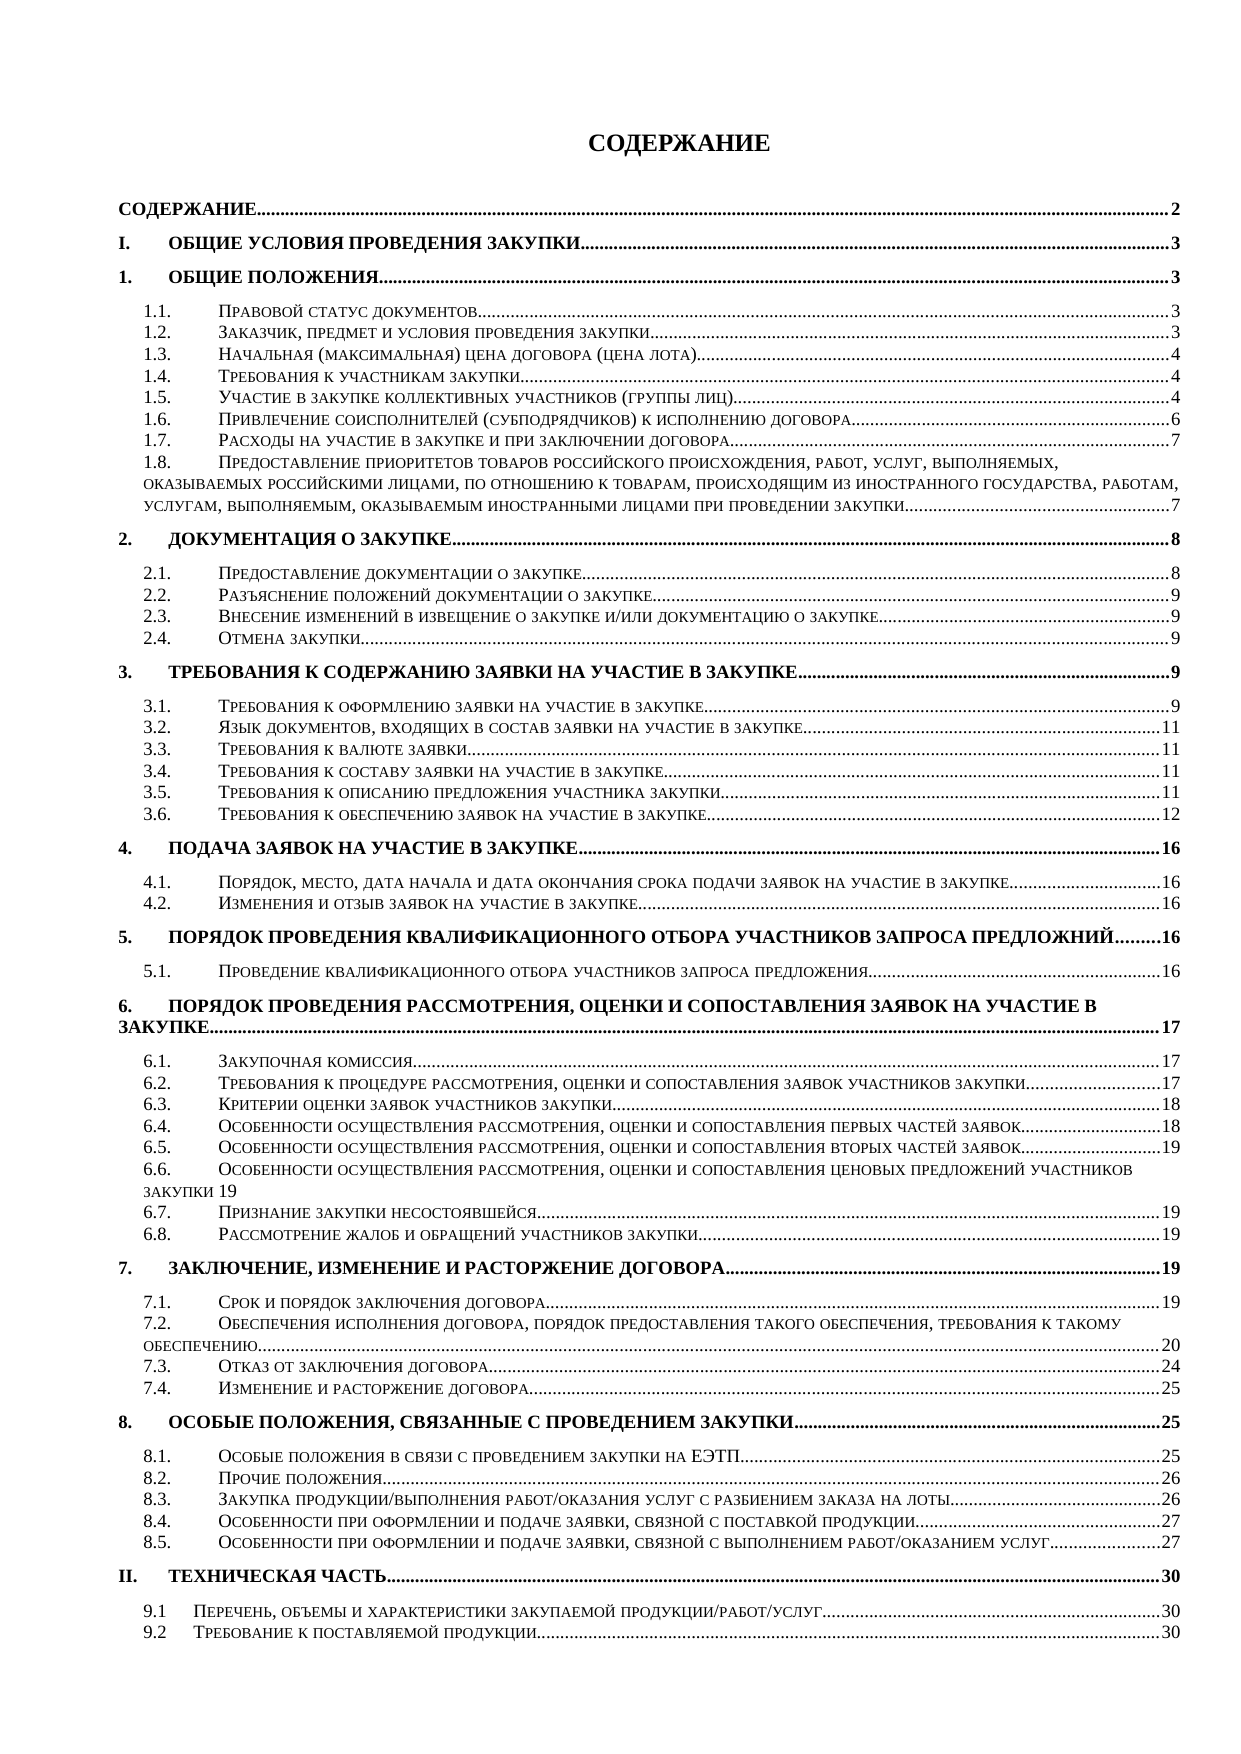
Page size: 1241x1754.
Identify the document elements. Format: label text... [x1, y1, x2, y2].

text 1.4. Требования к участникам закупки 4 [143, 364, 1181, 386]
text 4.2. Изменения и отзыв заявок на участие в закупке 16 [143, 892, 1181, 914]
text 8.1. Особые положения в связи с проведением закупки на ЕЭТП 25 [143, 1445, 1181, 1467]
text 3.6. Требования к обеспечению заявок на участие в закупке 12 [143, 803, 1181, 824]
text 2.1. Предоставление документации о закупке 8 [143, 562, 1181, 583]
text 7.3. Отказ от заключения договора 24 [143, 1355, 1181, 1377]
text 2.2. Разъяснение положений документации о закупке 9 [143, 583, 1181, 605]
text 8.5. Особенности при оформлении и подаче заявки, связной с выполнением работ/оказанием услуг. 27 [143, 1531, 1181, 1553]
text 6.6. Особенности осуществления рассмотрения, оценки и сопоставления ценовых предложений участников закупки 19 [143, 1158, 1181, 1201]
text 6.5. Особенности осуществления рассмотрения, оценки и сопоставления вторых частей заявок 19 [143, 1136, 1181, 1158]
text 6. ПОРЯДОК ПРОВЕДЕНИЯ РАССМОТРЕНИЯ, ОЦЕНКИ И СОПОСТАВЛЕНИЯ ЗАЯВОК НА УЧАСТИЕ В ЗАКУПКЕ 17 [118, 994, 1181, 1038]
text 8.2. Прочие положения 26 [143, 1467, 1181, 1488]
text 2.3. Внесение изменений в извещение о закупке и/или документацию о закупке 9 [143, 605, 1181, 627]
text 8. ОСОБЫЕ ПОЛОЖЕНИЯ, СВЯЗАННЫЕ С ПРОВЕДЕНИЕМ ЗАКУПКИ 25 [118, 1411, 1181, 1433]
text 7. ЗАКЛЮЧЕНИЕ, ИЗМЕНЕНИЕ И РАСТОРЖЕНИЕ ДОГОВОРА 19 [118, 1257, 1181, 1278]
text 3.5. Требования к описанию предложения участника закупки 11 [143, 781, 1181, 803]
text 2. ДОКУМЕНТАЦИЯ О ЗАКУПКЕ 8 [118, 528, 1181, 549]
text 7.4. Изменение и расторжение договора 25 [143, 1377, 1181, 1398]
text 9.2 Требование к поставляемой продукции 30 [143, 1621, 1181, 1643]
text 1.7. Расходы на участие в закупке и при заключении договора 7 [143, 429, 1181, 451]
subtitle СОДЕРЖАНИЕ [177, 128, 1181, 156]
text 1.1. Правовой статус документов 3 [143, 300, 1181, 321]
text 4.1. Порядок, место, дата начала и дата окончания срока подачи заявок на участие в закупке 16 [143, 871, 1181, 892]
text II. ТЕХНИЧЕСКАЯ ЧАСТЬ 30 [118, 1565, 1181, 1587]
text 8.4. Особенности при оформлении и подаче заявки, связной с поставкой продукции 27 [143, 1510, 1181, 1531]
text СОДЕРЖАНИЕ 2 [118, 198, 1181, 219]
text 3.2. Язык документов, входящих в состав заявки на участие в закупке 11 [143, 716, 1181, 738]
text 1.5. Участие в закупке коллективных участников (группы лиц) 4 [143, 386, 1181, 408]
text 6.4. Особенности осуществления рассмотрения, оценки и сопоставления первых частей заявок 18 [143, 1115, 1181, 1136]
text 4. ПОДАЧА ЗАЯВОК НА УЧАСТИЕ В ЗАКУПКЕ 16 [118, 837, 1181, 858]
text I. ОБЩИЕ УСЛОВИЯ ПРОВЕДЕНИЯ закупки 3 [118, 232, 1181, 253]
text 1. ОБЩИЕ ПОЛОЖЕНИЯ 3 [118, 266, 1181, 287]
text 6.3. Критерии оценки заявок участников закупки 18 [143, 1093, 1181, 1115]
text 5.1. Проведение квалификационного отбора участников запроса предложения 16 [143, 960, 1181, 982]
text 3.4. Требования к составу заявки на участие в закупке 11 [143, 759, 1181, 781]
text 1.2. Заказчик, предмет и условия проведения закупки. 3 [143, 321, 1181, 343]
text 3.1. Требования к оформлению заявки на участие в закупке 9 [143, 695, 1181, 716]
text 7.2. Обеспечения исполнения договора, порядок предоставления такого обеспечения, требования к такому обеспечению 20 [143, 1312, 1181, 1355]
text 5. ПОРЯДОК ПРОВЕДЕНИЯ КВАЛИФИКАЦИОННОГО ОТБОРА УЧАСТНИКОВ ЗАПРОСА ПРЕДЛОЖНИЙ 16 [118, 926, 1181, 948]
text 1.8. Предоставление приоритетов товаров российского происхождения, работ, услуг, выполняемых, оказываемых российскими лицами, по отношению к товарам, происходящим из иностранного государства, работам, услугам, выполняемым, оказываемым иностранными лицами при проведении закупки 7 [143, 451, 1181, 515]
text 7.1. Срок и порядок заключения договора 19 [143, 1291, 1181, 1312]
text 6.2. Требования к процедуре рассмотрения, оценки и сопоставления заявок участников закупки 17 [143, 1072, 1181, 1093]
text 1.3. Начальная (максимальная) цена договора (цена лота) 4 [143, 343, 1181, 364]
text 8.3. Закупка продукции/выполнения работ/оказания услуг с разбиением заказа на лоты 26 [143, 1488, 1181, 1510]
text 6.1. Закупочная комиссия 17 [143, 1050, 1181, 1072]
text 1.6. Привлечение соисполнителей (субподрядчиков) к исполнению договора 6 [143, 408, 1181, 429]
text 6.7. Признание закупки несостоявшейся 19 [143, 1201, 1181, 1223]
text 3.3. Требования к валюте заявки 11 [143, 738, 1181, 759]
text 2.4. Отмена закупки 9 [143, 627, 1181, 648]
text 3. ТРЕБОВАНИЯ К СОДЕРЖАНИЮ ЗАЯВКИ НА УЧАСТИЕ В ЗАКУПКЕ 9 [118, 661, 1181, 682]
text 6.8. Рассмотрение жалоб и обращений участников закупки 19 [143, 1223, 1181, 1244]
text 9.1 Перечень, объемы и характеристики закупаемой продукции/работ/услуг 30 [143, 1599, 1181, 1621]
